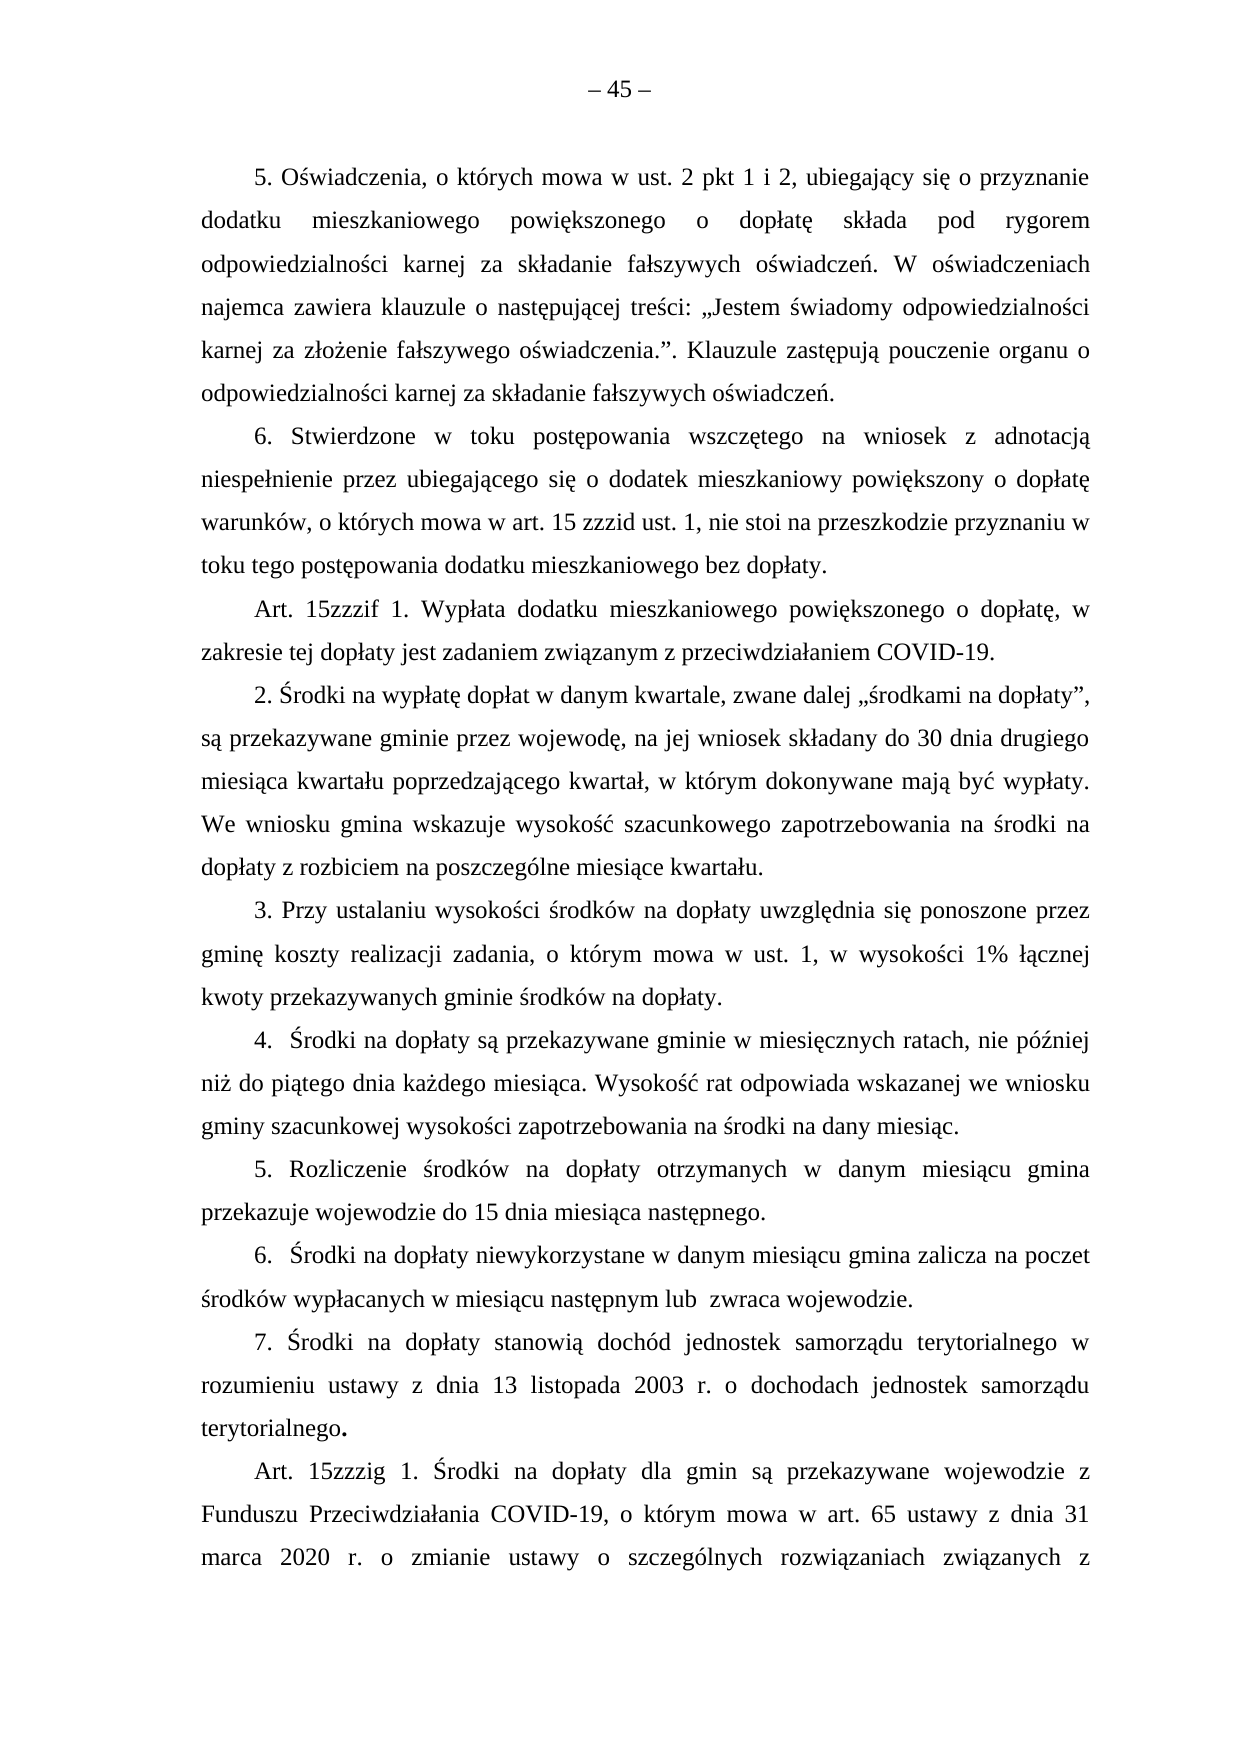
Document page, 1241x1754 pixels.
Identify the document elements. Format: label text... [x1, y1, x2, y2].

text 7. Środki na dopłaty stanowią dochód jednostek samorządu terytorialnego w rozumieniu ustawy z dnia 13 listopada 2003 r. o dochodach jednostek samorządu terytorialnego. [201, 1327, 1091, 1442]
text 6. Środki na dopłaty niewykorzystane w danym miesiącu gmina zalicza na poczet środków wypłacanych w miesiącu następnym lub zwraca wojewodzie. [201, 1241, 1091, 1312]
text 5. Oświadczenia, o których mowa w ust. 2 pkt 1 i 2, ubiegający się o przyznanie dodatku mieszkaniowego powiększonego o dopłatę składa pod rygorem odpowiedzialności karnej za składanie fałszywych oświadczeń. W oświadczeniach najemca zawiera klauzule o następującej treści: „Jestem świadomy odpowiedzialności karnej za złożenie fałszywego oświadczenia.”. Klauzule zastępują pouczenie organu o odpowiedzialności karnej za składanie fałszywych oświadczeń. [201, 162, 1091, 407]
text 6. Stwierdzone w toku postępowania wszczętego na wniosek z adnotacją niespełnienie przez ubiegającego się o dodatek mieszkaniowy powiększony o dopłatę warunków, o których mowa w art. 15 zzzid ust. 1, nie stoi na przeszkodzie przyznaniu w toku tego postępowania dodatku mieszkaniowego bez dopłaty. [201, 421, 1091, 579]
text 5. Rozliczenie środków na dopłaty otrzymanych w danym miesiącu gmina przekazuje wojewodzie do 15 dnia miesiąca następnego. [201, 1154, 1091, 1226]
text 3. Przy ustalaniu wysokości środków na dopłaty uwzględnia się ponoszone przez gminę koszty realizacji zadania, o którym mowa w ust. 1, w wysokości 1% łącznej kwoty przekazywanych gminie środków na dopłaty. [201, 896, 1091, 1011]
text 4. Środki na dopłaty są przekazywane gminie w miesięcznych ratach, nie później niż do piątego dnia każdego miesiąca. Wysokość rat odpowiada wskazanej we wniosku gminy szacunkowej wysokości zapotrzebowania na środki na dany miesiąc. [201, 1025, 1091, 1140]
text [201, 1456, 1091, 1571]
text 2. Środki na wypłatę dopłat w danym kwartale, zwane dalej „środkami na dopłaty”, są przekazywane gminie przez wojewodę, na jej wniosek składany do 30 dnia drugiego miesiąca kwartału poprzedzającego kwartał, w którym dokonywane mają być wypłaty. We wniosku gmina wskazuje wysokość szacunkowego zapotrzebowania na środki na dopłaty z rozbiciem na poszczególne miesiące kwartału. [201, 680, 1091, 881]
text Art. 15zzzif 1. Wypłata dodatku mieszkaniowego powiększonego o dopłatę, w zakresie tej dopłaty jest zadaniem związanym z przeciwdziałaniem COVID-19. [201, 594, 1091, 666]
